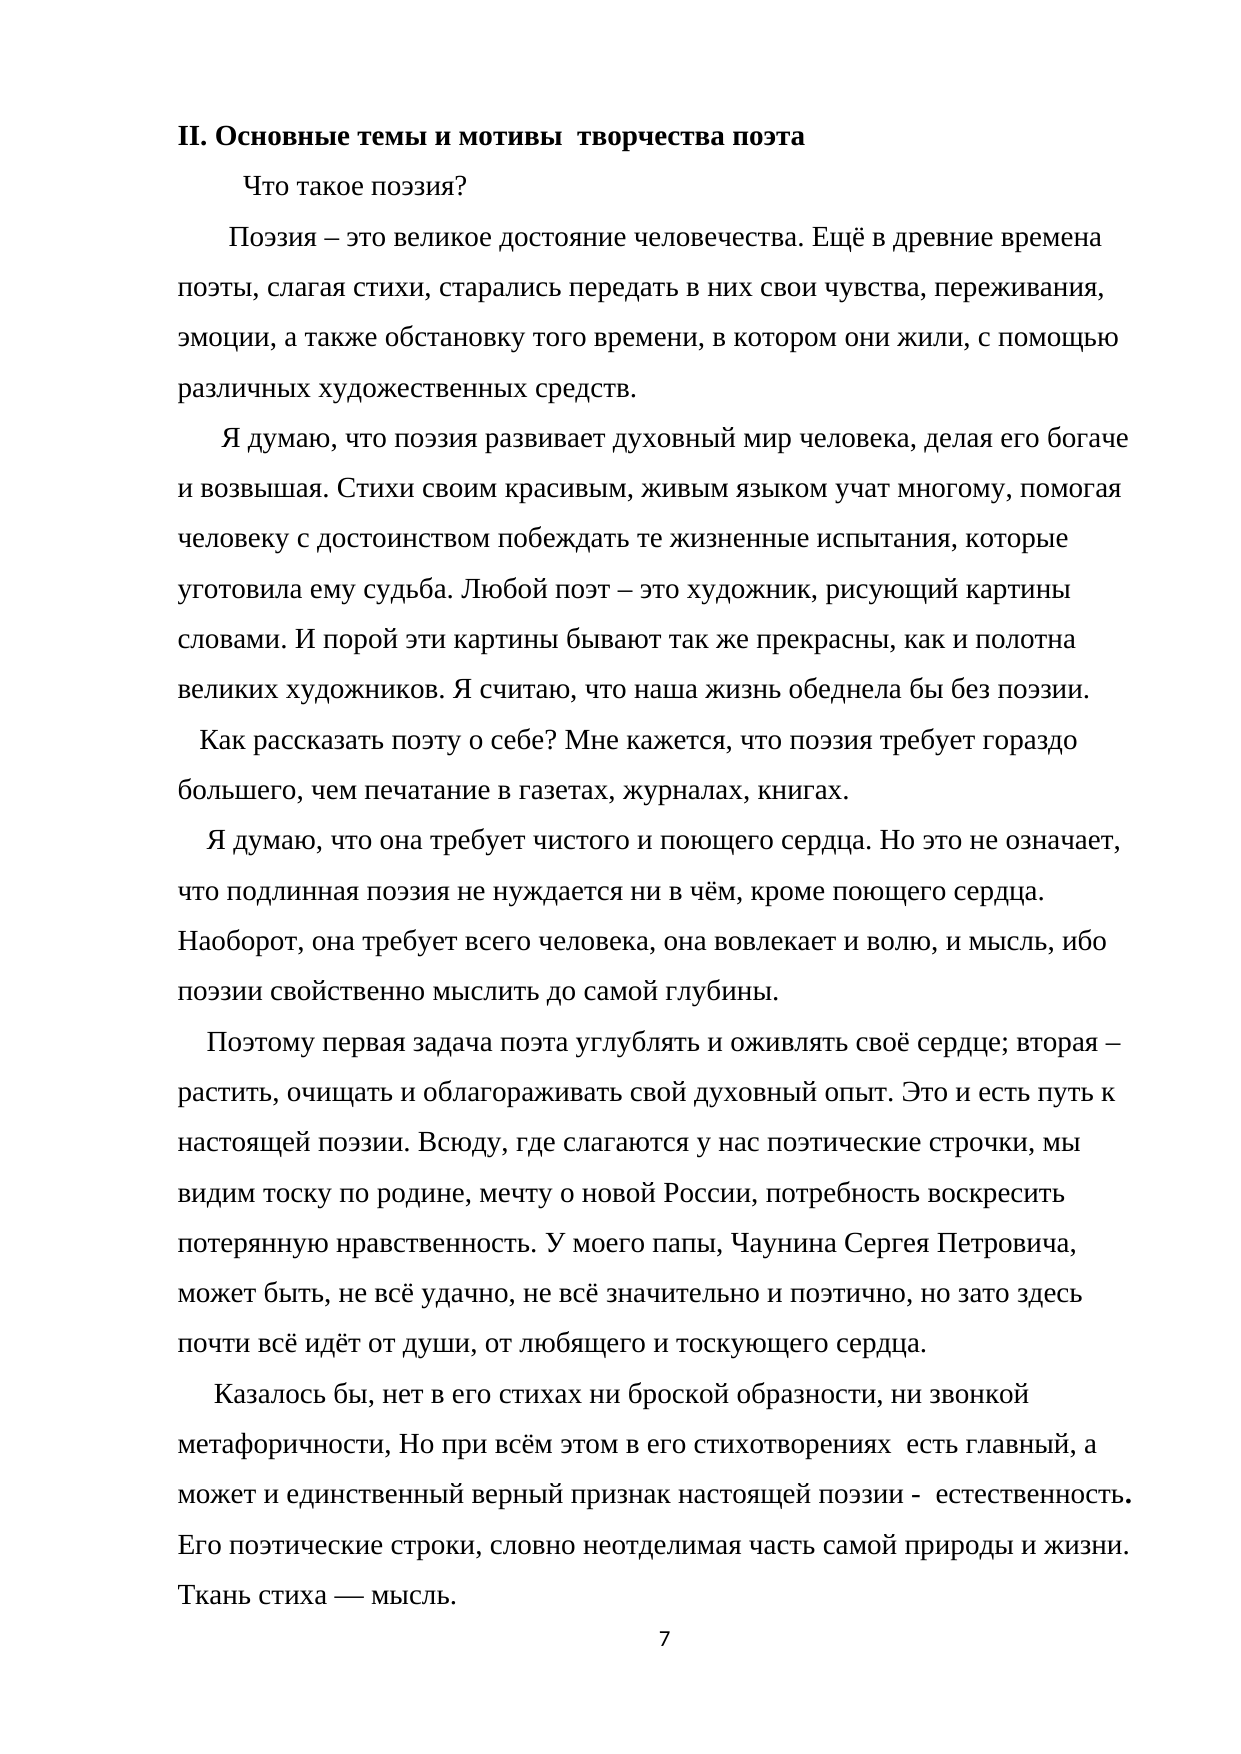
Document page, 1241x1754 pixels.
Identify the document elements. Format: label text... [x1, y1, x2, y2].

text Казалось бы, нет в его стихах ни броской образности, ни звонкой метафоричности, Но при всём этом в его стихотворениях есть главный, а может и единственный верный признак настоящей поэзии - естественность. Его поэтические строки, словно неотделимая часть самой природы и жизни. Ткань стиха — мысль. [177, 1376, 1152, 1611]
text Я думаю, что она требует чистого и поющего сердца. Но это не означает, что подлинная поэзия не нуждается ни в чём, кроме поющего сердца. Наоборот, она требует всего человека, она вовлекает и волю, и мысль, ибо поэзии свойственно мыслить до самой глубины. [177, 822, 1152, 1007]
text Поэтому первая задача поэта углублять и оживлять своё сердце; вторая – растить, очищать и облагораживать свой духовный опыт. Это и есть путь к настоящей поэзии. Всюду, где слагаются у нас поэтические строчки, мы видим тоску по родине, мечту о новой России, потребность воскресить потерянную нравственность. У моего папы, Чаунина Сергея Петровича, может быть, не всё удачно, не всё значительно и поэтично, но зато здесь почти всё идёт от души, от любящего и тоскующего сердца. [177, 1024, 1152, 1359]
text Поэзия – это великое достояние человечества. Ещё в древние времена поэты, слагая стихи, старались передать в них свои чувства, переживания, эмоции, а также обстановку того времени, в котором они жили, с помощью различных художественных средств. [177, 219, 1152, 403]
text Я думаю, что поэзия развивает духовный мир человека, делая его богаче и возвышая. Стихи своим красивым, живым языком учат многому, помогая человеку с достоинством побеждать те жизненные испытания, которые уготовила ему судьба. Любой поэт – это художник, рисующий картины словами. И порой эти картины бывают так же прекрасны, как и полотна великих художников. Я считаю, что наша жизнь обеднела бы без поэзии. [177, 420, 1152, 705]
text II. Основные темы и мотивы творчества поэта [177, 118, 1152, 152]
text Что такое поэзия? [177, 168, 1152, 202]
text Как рассказать поэту о себе? Мне кажется, что поэзия требует гораздо большего, чем печатание в газетах, журналах, книгах. [177, 722, 1152, 806]
